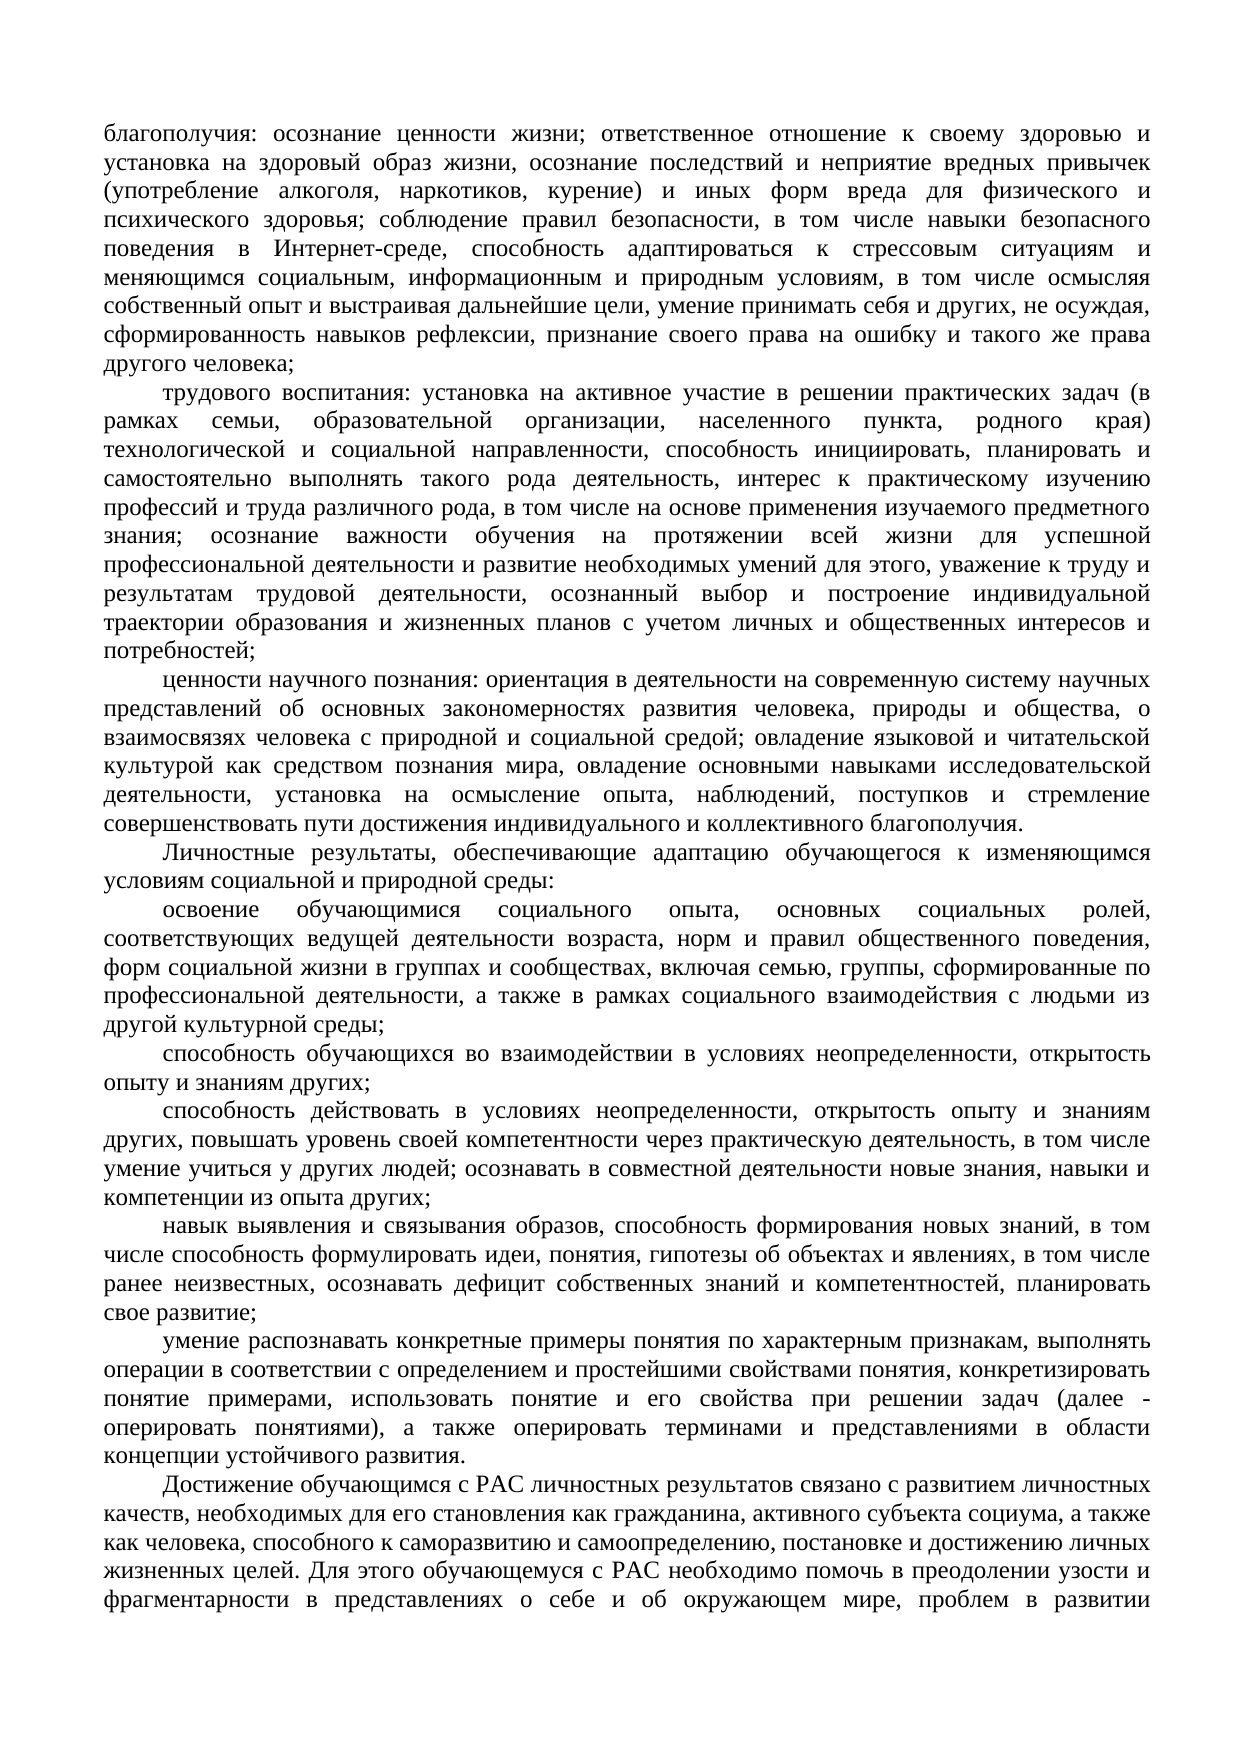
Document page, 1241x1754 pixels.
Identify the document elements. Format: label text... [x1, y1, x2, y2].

text навык выявления и связывания образов, способность формирования новых знаний, в том числе способность формулировать идеи, понятия, гипотезы об объектах и явлениях, в том числе ранее неизвестных, осознавать дефицит собственных знаний и компетентностей, планировать свое развитие; [103, 1211, 1152, 1326]
text освоение обучающимися социального опыта, основных социальных ролей, соответствующих ведущей деятельности возраста, норм и правил общественного поведения, форм социальной жизни в группах и сообществах, включая семью, группы, сформированные по профессиональной деятельности, а также в рамках социального взаимодействия с людьми из другой культурной среды; [103, 894, 1152, 1038]
text умение распознавать конкретные примеры понятия по характерным признакам, выполнять операции в соответствии с определением и простейшими свойствами понятия, конкретизировать понятие примерами, использовать понятие и его свойства при решении задач (далее - оперировать понятиями), а также оперировать терминами и представлениями в области концепции устойчивого развития. [103, 1326, 1152, 1469]
text ценности научного познания: ориентация в деятельности на современную систему научных представлений об основных закономерностях развития человека, природы и общества, о взаимосвязях человека с природной и социальной средой; овладение языковой и читательской культурой как средством познания мира, овладение основными навыками исследовательской деятельности, установка на осмысление опыта, наблюдений, поступков и стремление совершенствовать пути достижения индивидуального и коллективного благополучия. [103, 664, 1152, 837]
text способность действовать в условиях неопределенности, открытость опыту и знаниям других, повышать уровень своей компетентности через практическую деятельность, в том числе умение учиться у других людей; осознавать в совместной деятельности новые знания, навыки и компетенции из опыта других; [103, 1096, 1152, 1211]
text трудового воспитания: установка на активное участие в решении практических задач (в рамках семьи, образовательной организации, населенного пункта, родного края) технологической и социальной направленности, способность инициировать, планировать и самостоятельно выполнять такого рода деятельность, интерес к практическому изучению профессий и труда различного рода, в том числе на основе применения изучаемого предметного знания; осознание важности обучения на протяжении всей жизни для успешной профессиональной деятельности и развитие необходимых умений для этого, уважение к труду и результатам трудовой деятельности, осознанный выбор и построение индивидуальной траектории образования и жизненных планов с учетом личных и общественных интересов и потребностей; [103, 377, 1152, 664]
text способность обучающихся во взаимодействии в условиях неопределенности, открытость опыту и знаниям других; [103, 1038, 1152, 1096]
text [103, 118, 1152, 377]
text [103, 1469, 1152, 1613]
text Личностные результаты, обеспечивающие адаптацию обучающегося к изменяющимся условиям социальной и природной среды: [103, 837, 1152, 894]
